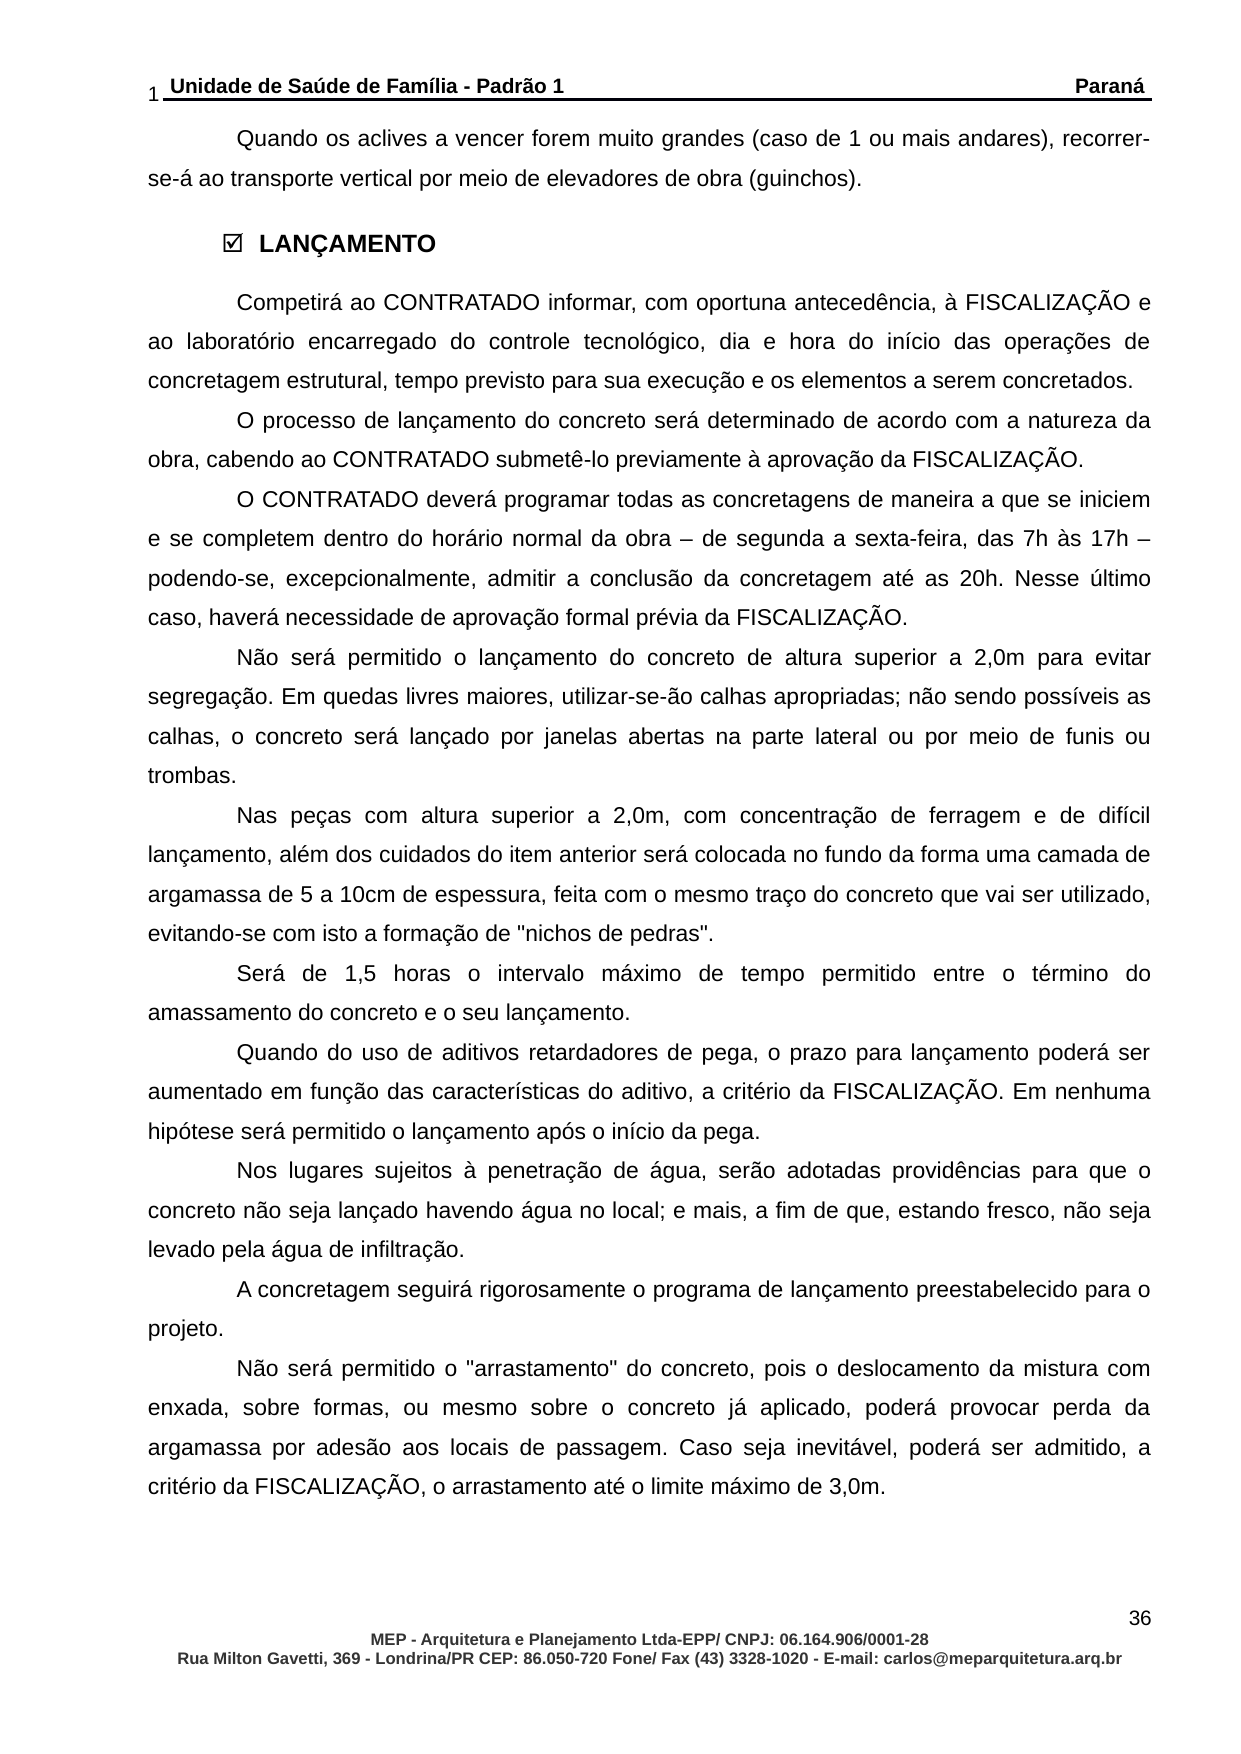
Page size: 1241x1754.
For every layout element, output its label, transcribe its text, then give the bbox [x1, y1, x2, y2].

text Competirá ao CONTRATADO informar, com oportuna antecedência, à FISCALIZAÇÃO e ao laboratório encarregado do controle tecnológico, dia e hora do início das operações de concretagem estrutural, tempo previsto para sua execução e os elementos a serem concretados. [148, 288, 1152, 394]
text Não será permitido o "arrastamento" do concreto, pois o deslocamento da mistura com enxada, sobre formas, ou mesmo sobre o concreto já aplicado, poderá provocar perda da argamassa por adesão aos locais de passagem. Caso seja inevitável, poderá ser admitido, a critério da FISCALIZAÇÃO, o arrastamento até o limite máximo de 3,0m. [148, 1354, 1152, 1499]
text Quando do uso de aditivos retardadores de pega, o prazo para lançamento poderá ser aumentado em função das características do aditivo, a critério da FISCALIZAÇÃO. Em nenhuma hipótese será permitido o lançamento após o início da pega. [148, 1039, 1152, 1144]
text Nos lugares sujeitos à penetração de água, serão adotadas providências para que o concreto não seja lançado havendo água no local; e mais, a fim de que, estando fresco, não seja levado pela água de infiltração. [148, 1157, 1152, 1262]
text Não será permitido o lançamento do concreto de altura superior a 2,0m para evitar segregação. Em quedas livres maiores, utilizar-se-ão calhas apropriadas; não sendo possíveis as calhas, o concreto será lançado por janelas abertas na parte lateral ou por meio de funis ou trombas. [148, 644, 1152, 789]
text O CONTRATADO deverá programar todas as concretagens de maneira a que se iniciem e se completem dentro do horário normal da obra – de segunda a sexta-feira, das 7h às 17h – podendo-se, excepcionalmente, admitir a conclusão da concretagem até as 20h. Nesse último caso, haverá necessidade de aprovação formal prévia da FISCALIZAÇÃO. [148, 486, 1152, 631]
text Quando os aclives a vencer forem muito grandes (caso de 1 ou mais andares), recorrer-se-á ao transporte vertical por meio de elevadores de obra (guinchos). [148, 125, 1152, 191]
text Nas peças com altura superior a 2,0m, com concentração de ferragem e de difícil lançamento, além dos cuidados do item anterior será colocada no fundo da forma uma camada de argamassa de 5 a 10cm de espessura, feita com o mesmo traço do concreto que vai ser utilizado, evitando-se com isto a formação de "nichos de pedras". [148, 802, 1152, 947]
text O processo de lançamento do concreto será determinado de acordo com a natureza da obra, cabendo ao CONTRATADO submetê-lo previamente à aprovação da FISCALIZAÇÃO. [148, 407, 1152, 473]
text A concretagem seguirá rigorosamente o programa de lançamento preestabelecido para o projeto. [148, 1276, 1152, 1341]
text Será de 1,5 horas o intervalo máximo de tempo permitido entre o término do amassamento do concreto e o seu lançamento. [148, 960, 1152, 1026]
list LANÇAMENTO [221, 229, 1152, 258]
